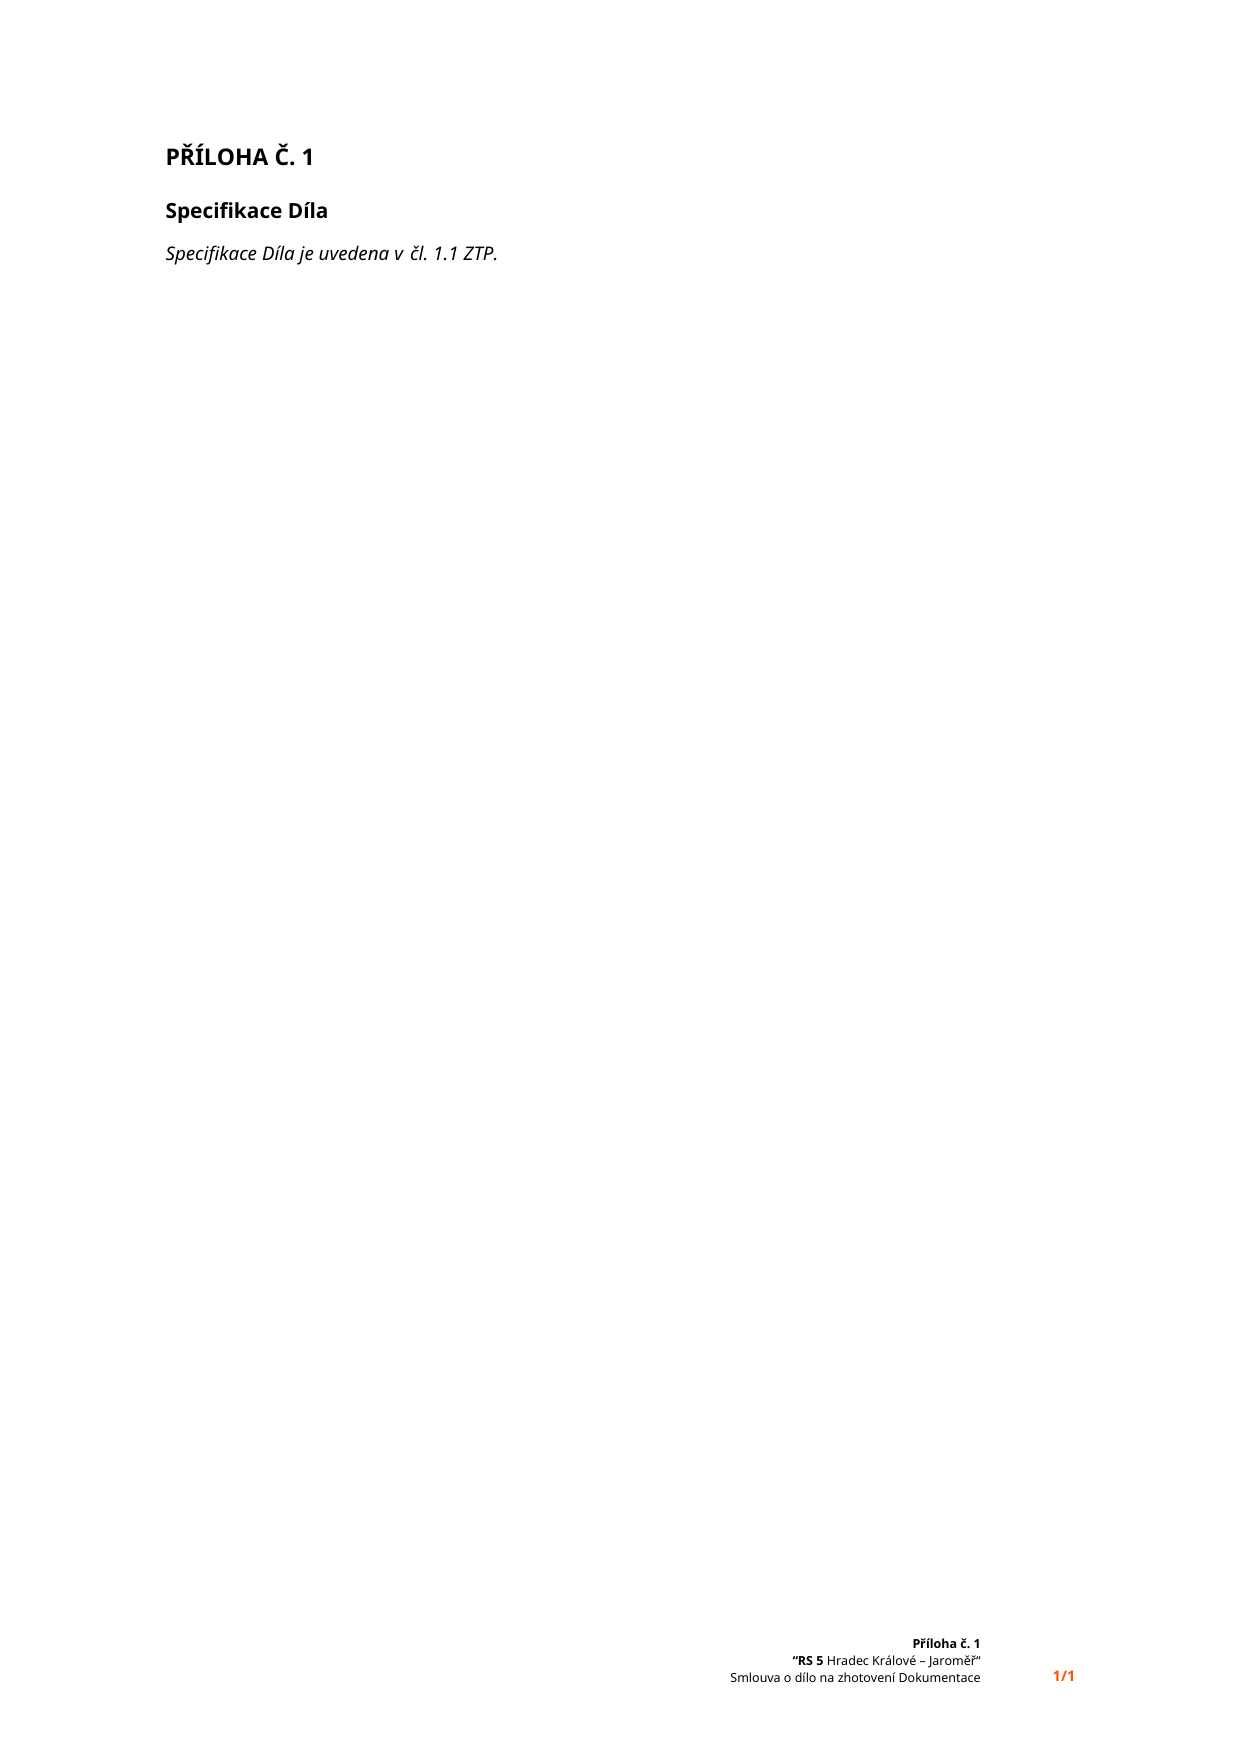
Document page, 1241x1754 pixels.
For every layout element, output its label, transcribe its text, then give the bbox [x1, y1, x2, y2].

text Specifikace Díla [165, 197, 1075, 225]
text Příloha č. 1 [165, 141, 1075, 173]
text Specifikace Díla je uvedena v čl. 1.1 ZTP. [165, 240, 1075, 266]
